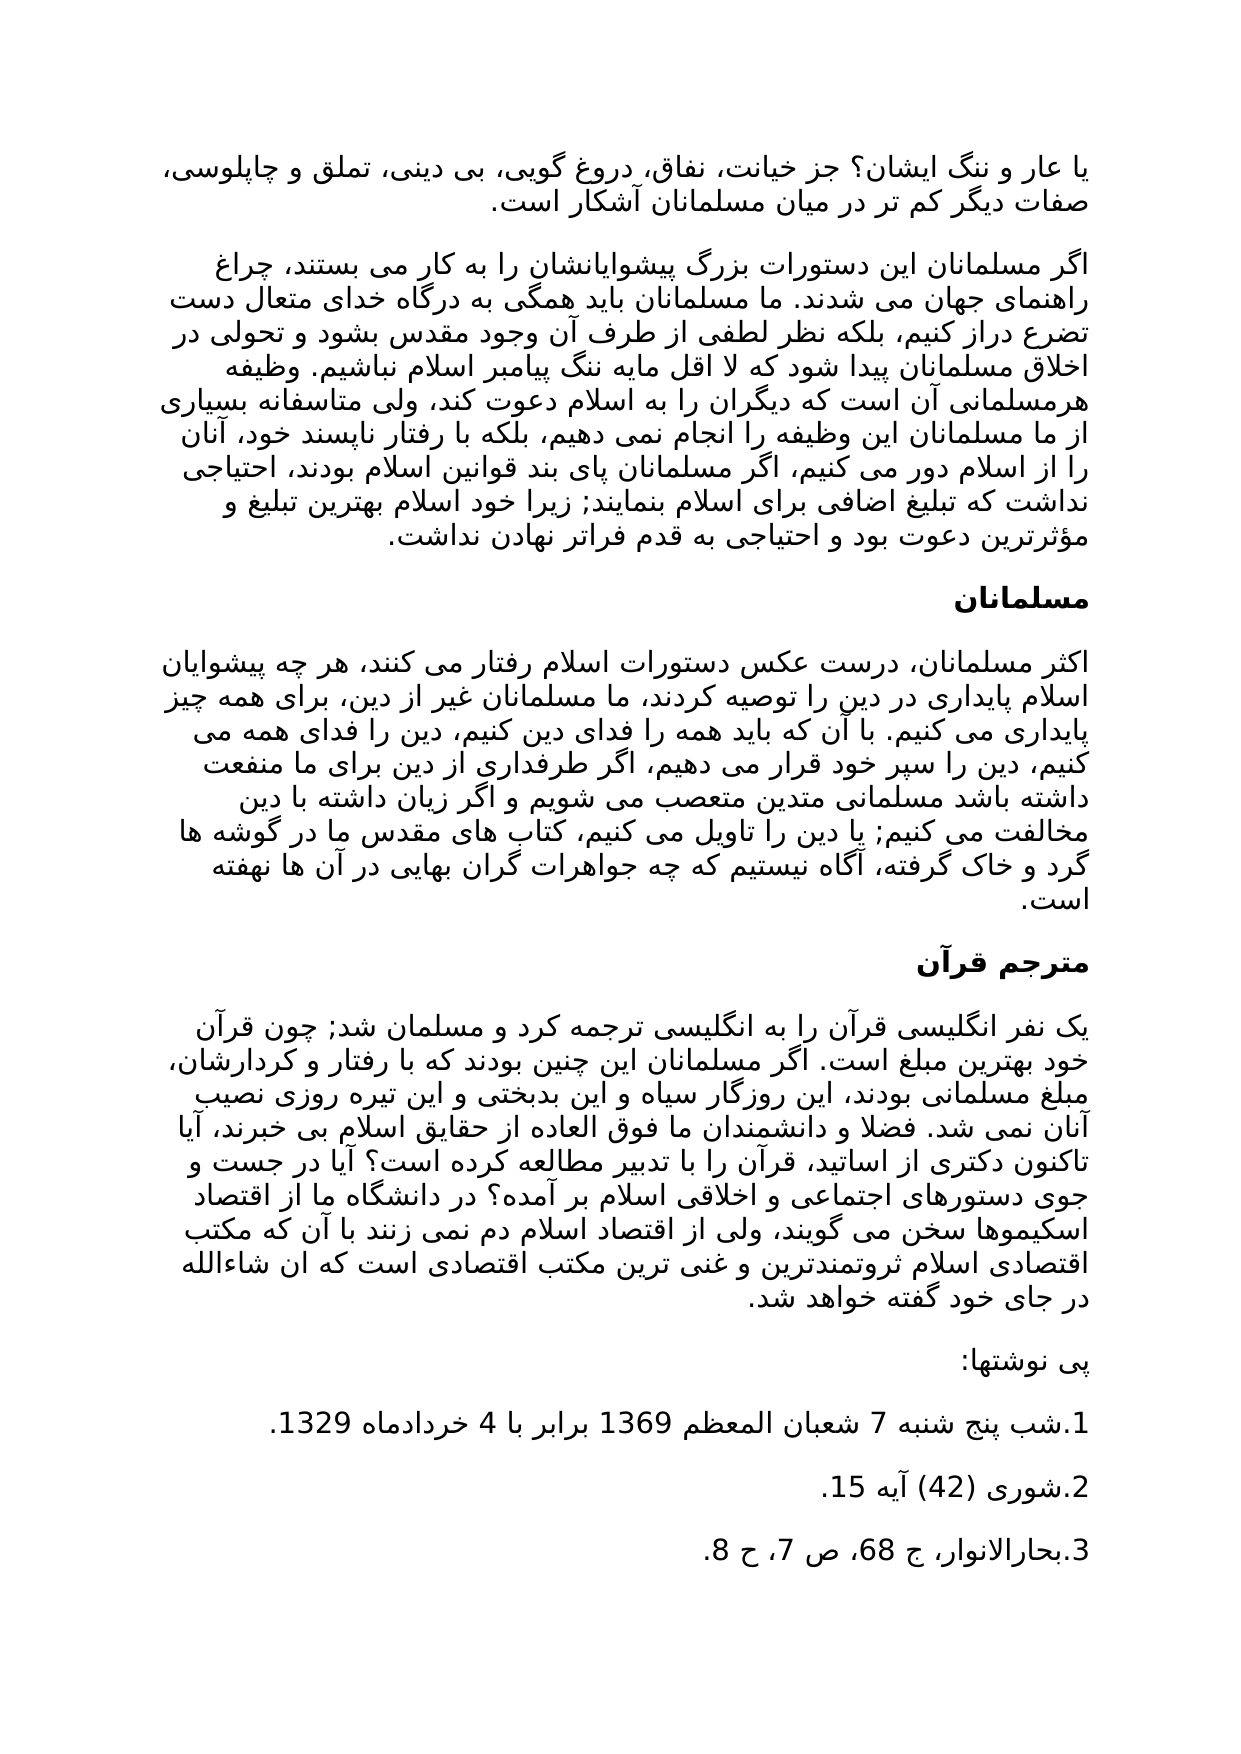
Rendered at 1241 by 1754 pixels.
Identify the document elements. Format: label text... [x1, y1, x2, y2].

text پی نوشتها: [150, 1344, 1090, 1378]
text اکثر مسلمانان، درست عکس دستورات اسلام رفتار می کنند، هر چه پیشوایان اسلام پایداری در دین را توصیه کردند، ما مسلمانان غیر از دین، برای همه چیز پایداری می کنیم. با آن که باید همه را فدای دین کنیم، دین را فدای همه می کنیم، دین را سپر خود قرار می دهیم، اگر طرفداری از دین برای ما منفعت داشته باشد مسلمانی متدین متعصب می شویم و اگر زیان داشته با دین مخالفت می کنیم; یا دین را تاویل می کنیم، کتاب های مقدس ما در گوشه ها گرد و خاک گرفته، آگاه نیستیم که چه جواهرات گران بهایی در آن ها نهفته است. [150, 645, 1090, 917]
text 3.بحارالانوار، ج 68، ص 7، ح 8. [150, 1533, 1090, 1567]
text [150, 150, 1090, 218]
text مترجم قرآن [150, 946, 1090, 980]
text مسلمانان [150, 582, 1090, 616]
text 2.شوری (42) آیه 15. [150, 1470, 1090, 1504]
text یک نفر انگلیسی قرآن را به انگلیسی ترجمه کرد و مسلمان شد; چون قرآن خود بهترین مبلغ است. اگر مسلمانان این چنین بودند که با رفتار و کردارشان، مبلغ مسلمانی بودند، این روزگار سیاه و این بدبختی و این تیره روزی نصیب آنان نمی شد. فضلا و دانشمندان ما فوق العاده از حقایق اسلام بی خبرند، آیا تاکنون دکتری از اساتید، قرآن را با تدبیر مطالعه کرده است؟ آیا در جست و جوی دستورهای اجتماعی و اخلاقی اسلام بر آمده؟ در دانشگاه ما از اقتصاد اسکیموها سخن می گویند، ولی از اقتصاد اسلام دم نمی زنند با آن که مکتب اقتصادی اسلام ثروتمندترین و غنی ترین مکتب اقتصادی است که ان شاءالله در جای خود گفته خواهد شد. [150, 1009, 1090, 1314]
text 1.شب پنج شنبه 7 شعبان المعظم 1369 برابر با 4 خردادماه 1329. [150, 1407, 1090, 1441]
text اگر مسلمانان این دستورات بزرگ پیشوایانشان را به کار می بستند، چراغ راهنمای جهان می شدند. ما مسلمانان باید همگی به درگاه خدای متعال دست تضرع دراز کنیم، بلکه نظر لطفی از طرف آن وجود مقدس بشود و تحولی در اخلاق مسلمانان پیدا شود که لا اقل مایه ننگ پیامبر اسلام نباشیم. وظیفه هرمسلمانی آن است که دیگران را به اسلام دعوت کند، ولی متاسفانه بسیاری از ما مسلمانان این وظیفه را انجام نمی دهیم، بلکه با رفتار ناپسند خود، آنان را از اسلام دور می کنیم، اگر مسلمانان پای بند قوانین اسلام بودند، احتیاجی نداشت که تبلیغ اضافی برای اسلام بنمایند; زیرا خود اسلام بهترین تبلیغ و مؤثرترین دعوت بود و احتیاجی به قدم فراتر نهادن نداشت. [150, 247, 1090, 553]
